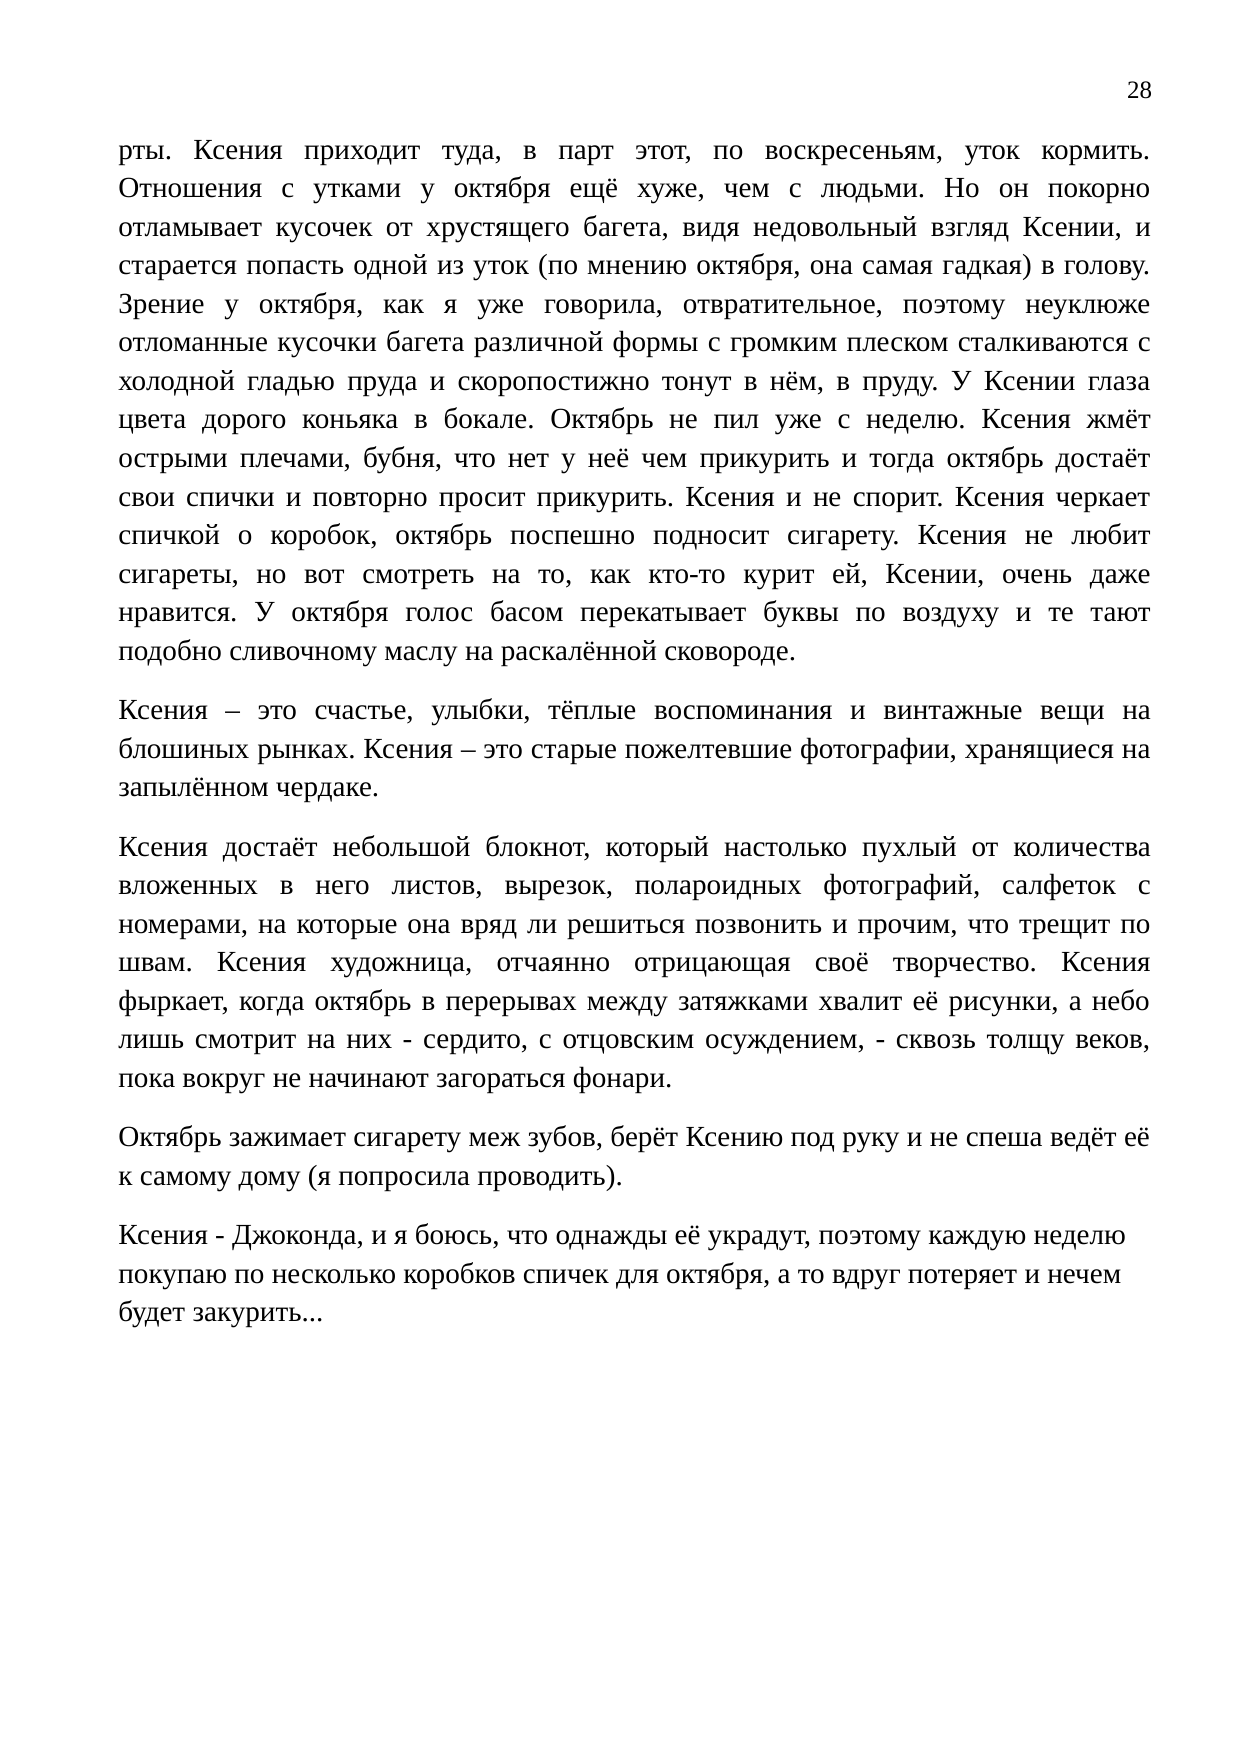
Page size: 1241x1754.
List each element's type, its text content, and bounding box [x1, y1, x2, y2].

text Ксения - Джоконда, и я боюсь, что однажды её украдут, поэтому каждую неделю покупаю по несколько коробков спичек для октября, а то вдруг потеряет и нечем будет закурить... [118, 1217, 1152, 1328]
text Октябрь зажимает сигарету меж зубов, берёт Ксению под руку и не спеша ведёт её к самому дому (я попросила проводить). [118, 1119, 1152, 1191]
text Ксения – это счастье, улыбки, тёплые воспоминания и винтажные вещи на блошиных рынках. Ксения – это старые пожелтевшие фотографии, хранящиеся на запылённом чердаке. [118, 692, 1152, 803]
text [118, 132, 1152, 666]
text Ксения достаёт небольшой блокнот, который настолько пухлый от количества вложенных в него листов, вырезок, полароидных фотографий, салфеток с номерами, на которые она вряд ли решиться позвонить и прочим, что трещит по швам. Ксения художница, отчаянно отрицающая своё творчество. Ксения фыркает, когда октябрь в перерывах между затяжками хвалит её рисунки, а небо лишь смотрит на них - сердито, с отцовским осуждением, - сквозь толщу веков, пока вокруг не начинают загораться фонари. [118, 829, 1152, 1093]
